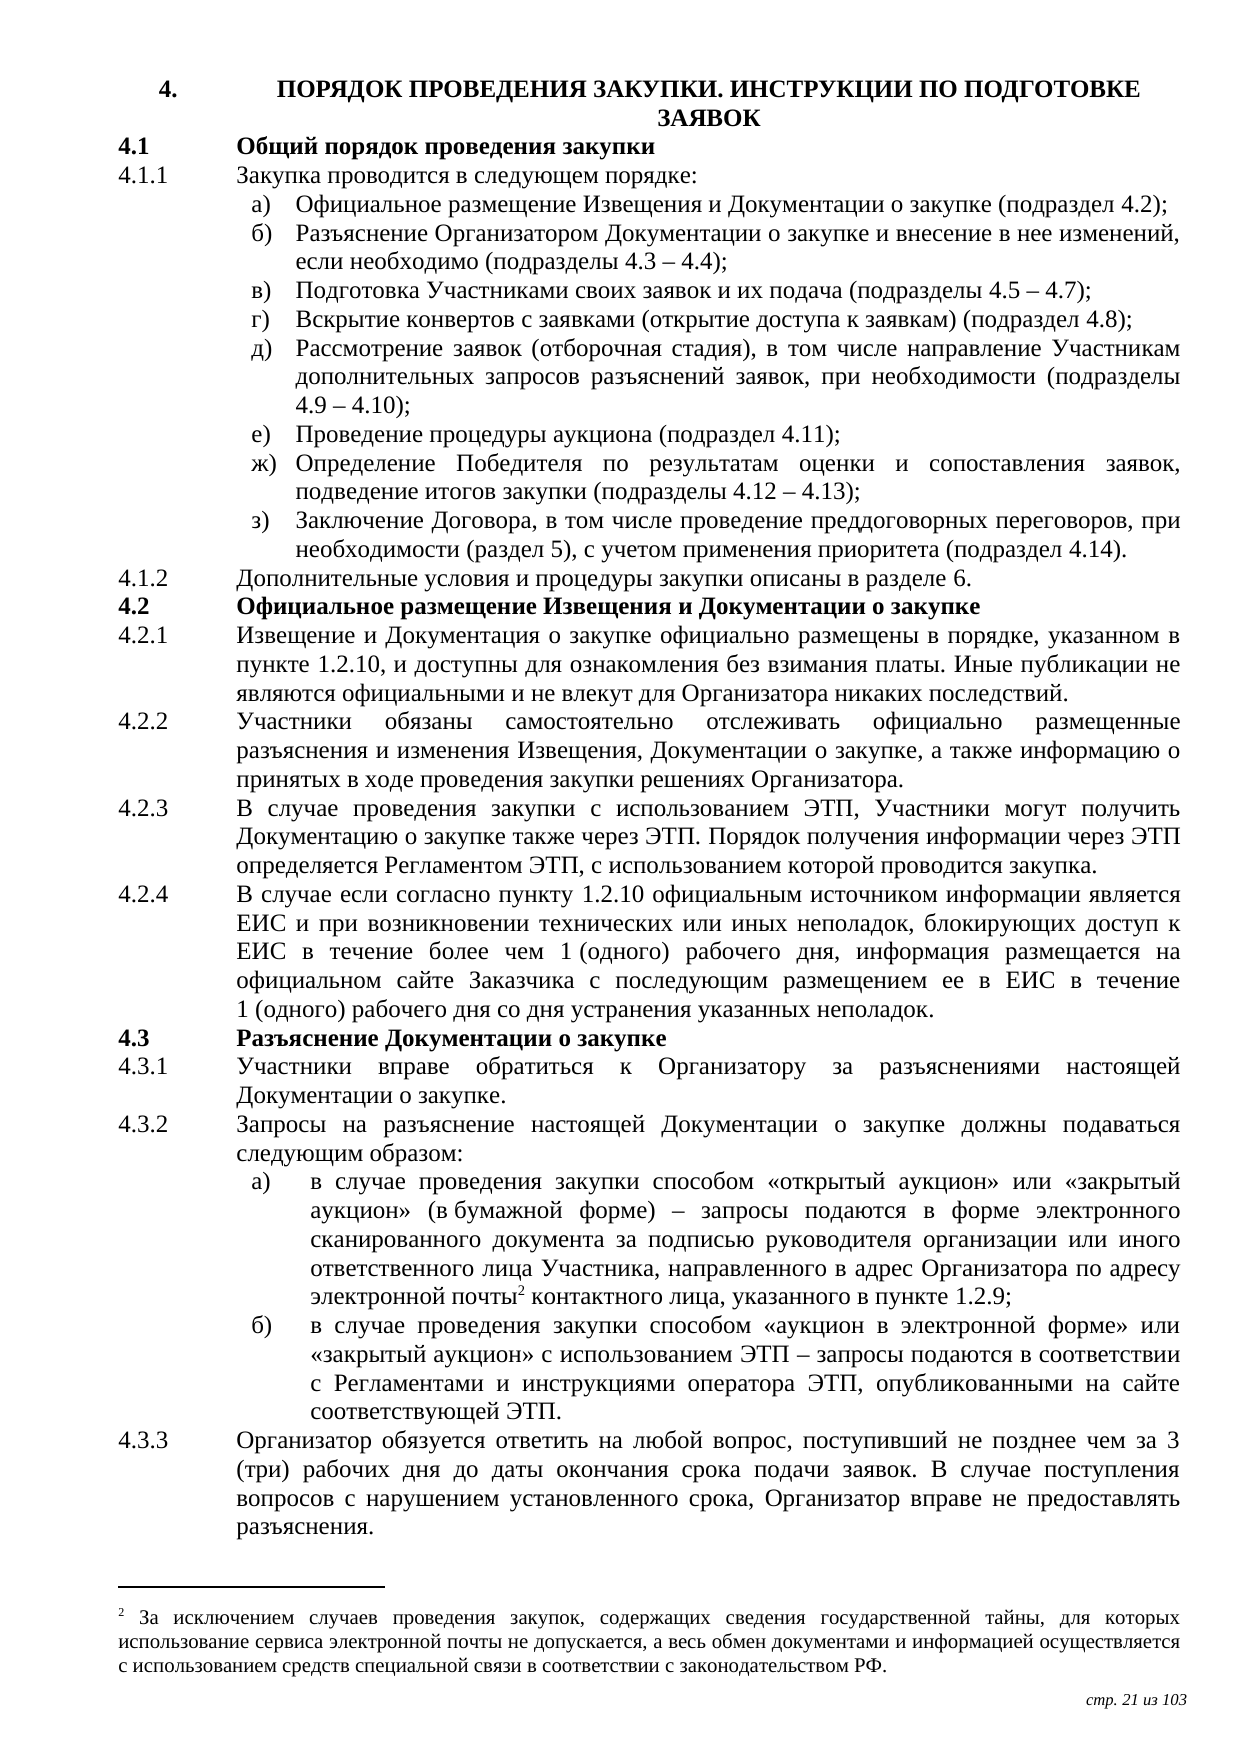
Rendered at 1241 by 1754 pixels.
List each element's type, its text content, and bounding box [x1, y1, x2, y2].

list Подготовка Участниками своих заявок и их подача (подразделы 4.5 – 4.7); [251, 275, 1181, 304]
list Определение Победителя по результатам оценки и сопоставления заявок, подведение итогов закупки (подразделы 4.12 – 4.13); [251, 448, 1181, 505]
text Участники вправе обратиться к Организатору за разъяснениями настоящей Документации о закупке. [118, 1051, 1181, 1109]
list Вскрытие конвертов с заявками (открытие доступа к заявкам) (подраздел 4.8); [251, 304, 1181, 333]
list Официальное размещение Извещения и Документации о закупке (подраздел 4.2); [251, 189, 1181, 218]
text В случае проведения закупки с использованием ЭТП, Участники могут получить Документацию о закупке также через ЭТП. Порядок получения информации через ЭТП определяется Регламентом ЭТП, с использованием которой проводится закупка. [118, 793, 1181, 879]
text Закупка проводится в следующем порядке: [118, 160, 1181, 189]
list Заключение Договора, в том числе проведение преддоговорных переговоров, при необходимости (раздел 5), с учетом применения приоритета (подраздел 4.14). [251, 505, 1181, 563]
text в случае проведения закупки способом «открытый аукцион» или «закрытый аукцион» (в бумажной форме) – запросы подаются в форме электронного сканированного документа за подписью руководителя организации или иного ответственного лица Участника, направленного в адрес Организатора по адресу электронной почты контактного лица, указанного в пункте 1.2.9; [251, 1166, 1181, 1310]
text В случае если согласно пункту 1.2.10 официальным источником информации является ЕИС и при возникновении технических или иных неполадок, блокирующих доступ к ЕИС в течение более чем 1 (одного) рабочего дня, информация размещается на официальном сайте Заказчика с последующим размещением ее в ЕИС в течение 1 (одного) рабочего дня со дня устранения указанных неполадок. [118, 879, 1181, 1023]
text Участники обязаны самостоятельно отслеживать официально размещенные разъяснения и изменения Извещения, Документации о закупке, а также информацию о принятых в ходе проведения закупки решениях Организатора. [118, 706, 1181, 793]
text Извещение и Документация о закупке официально размещены в порядке, указанном в пункте 1.2.10, и доступны для ознакомления без взимания платы. Иные публикации не являются официальными и не влекут для Организатора никаких последствий. [118, 620, 1181, 706]
subtitle ПОРЯДОК ПРОВЕДЕНИЯ ЗАКУПКИ. ИНСТРУКЦИИ ПО ПОДГОТОВКЕ ЗАЯВОК [118, 74, 1181, 131]
list Проведение процедуры аукциона (подраздел 4.11); [251, 419, 1181, 448]
text Дополнительные условия и процедуры закупки описаны в разделе 6. [118, 563, 1181, 591]
subtitle Официальное размещение Извещения и Документации о закупке [118, 591, 1181, 620]
text Организатор обязуется ответить на любой вопрос, поступивший не позднее чем за 3 (три) рабочих дня до даты окончания срока подачи заявок. В случае поступления вопросов с нарушением установленного срока, Организатор вправе не предоставлять разъяснения. [118, 1425, 1181, 1540]
text Запросы на разъяснение настоящей Документации о закупке должны подаваться следующим образом: [118, 1109, 1181, 1166]
subtitle Общий порядок проведения закупки [118, 131, 1181, 160]
subtitle Разъяснение Документации о закупке [118, 1023, 1181, 1051]
list Разъяснение Организатором Документации о закупке и внесение в нее изменений, если необходимо (подразделы 4.3 – 4.4); [251, 218, 1181, 275]
list Рассмотрение заявок (отборочная стадия), в том числе направление Участникам дополнительных запросов разъяснений заявок, при необходимости (подразделы 4.9 – 4.10); [251, 333, 1181, 419]
text в случае проведения закупки способом «аукцион в электронной форме» или «закрытый аукцион» с использованием ЭТП – запросы подаются в соответствии с Регламентами и инструкциями оператора ЭТП, опубликованными на сайте соответствующей ЭТП. [251, 1310, 1181, 1425]
